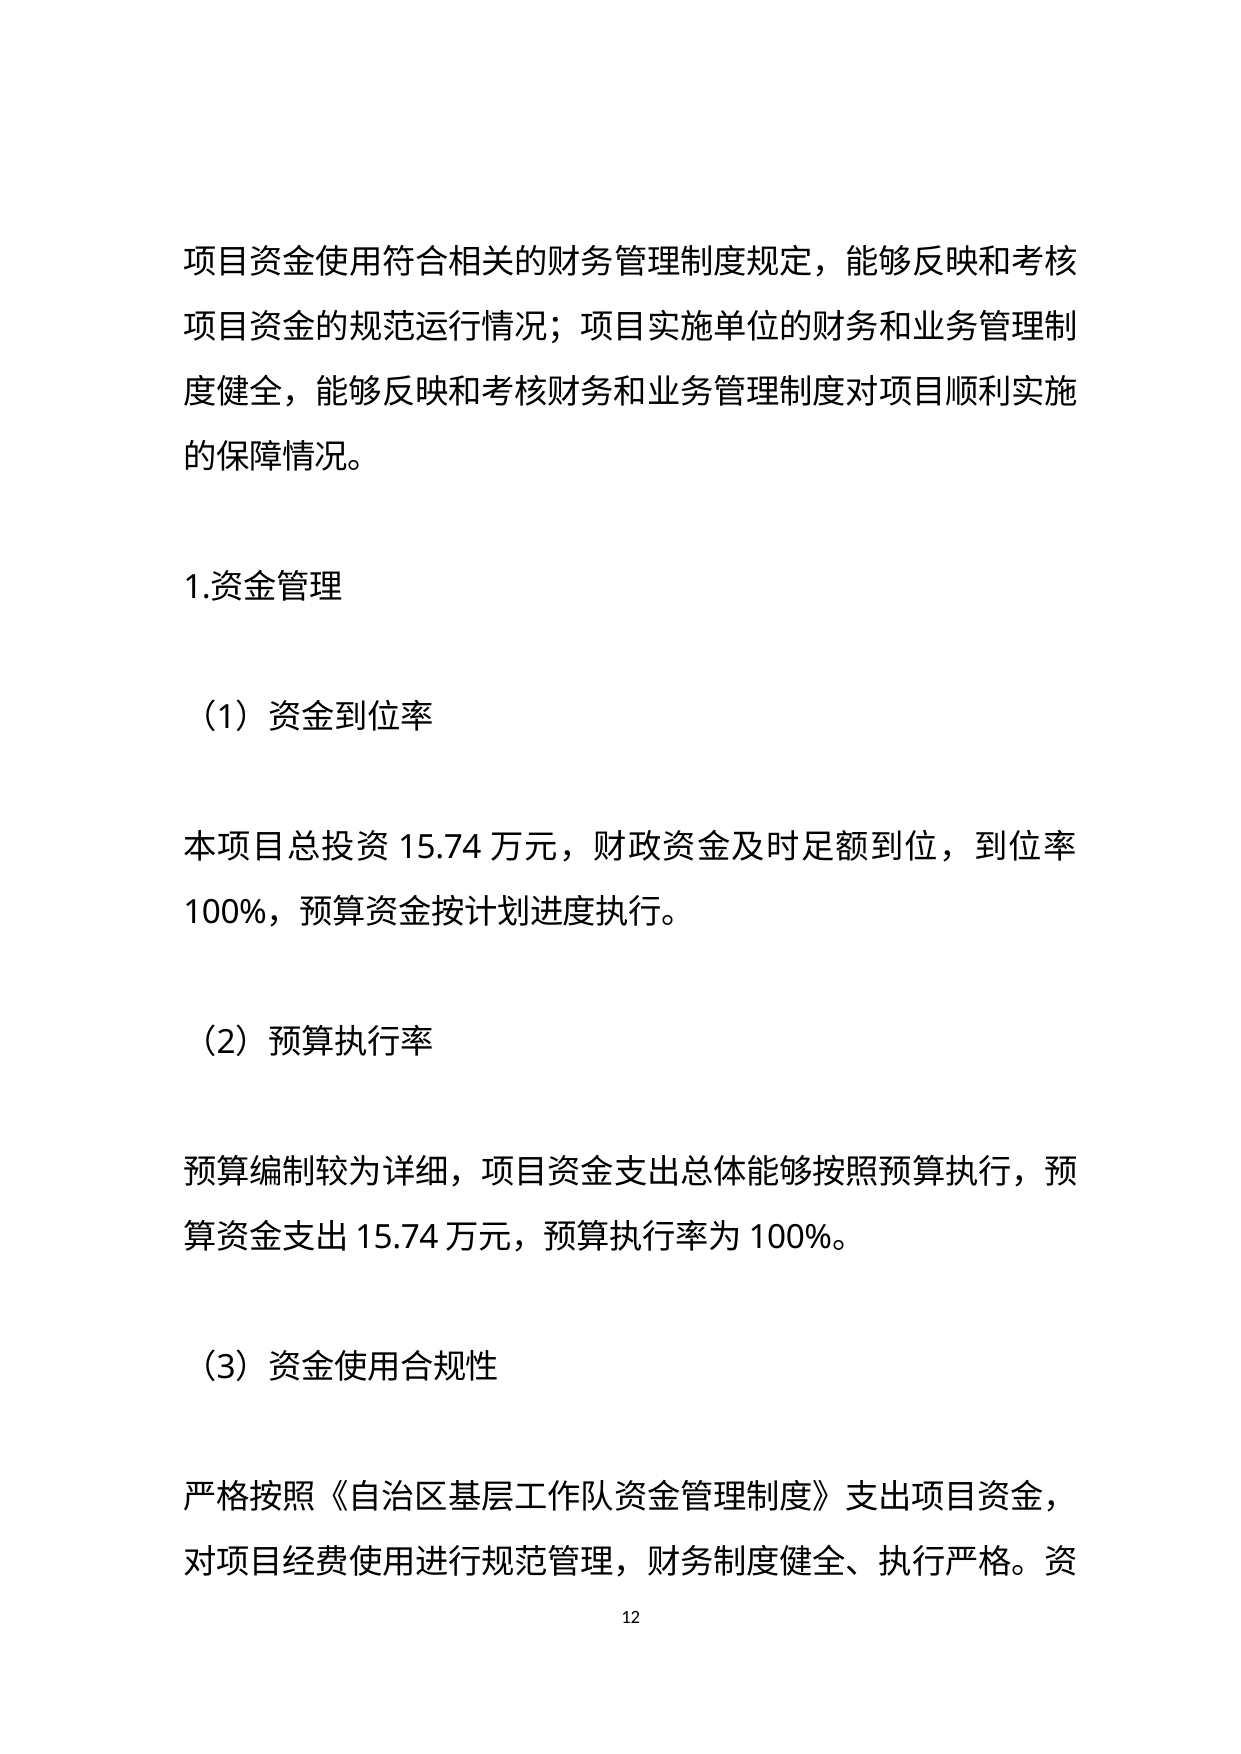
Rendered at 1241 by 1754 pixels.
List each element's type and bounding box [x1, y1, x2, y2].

text [183, 162, 1078, 1592]
